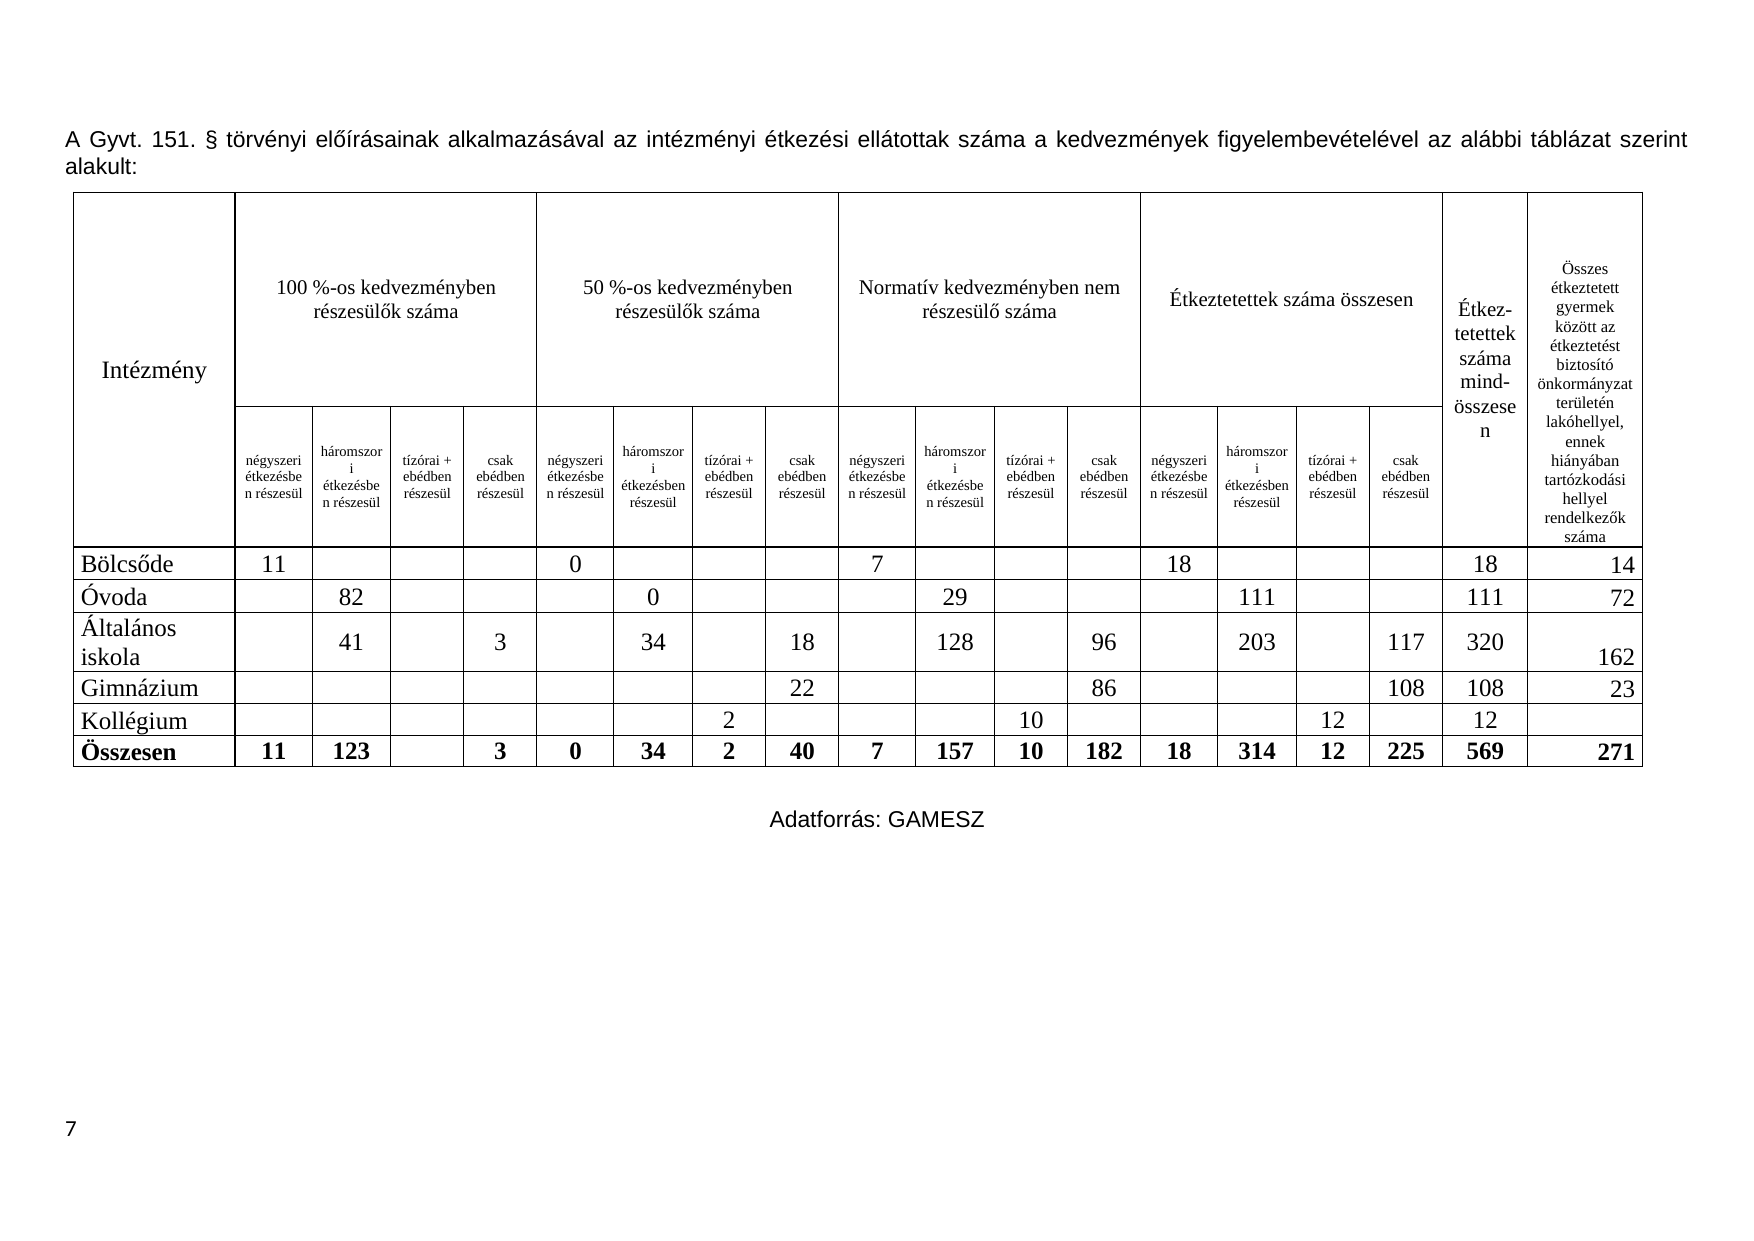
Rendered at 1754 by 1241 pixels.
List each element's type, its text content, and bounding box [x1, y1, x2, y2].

table_cell 0 [614, 580, 692, 612]
table_cell [1068, 548, 1140, 579]
table_cell [766, 580, 838, 612]
table_cell 157 [916, 736, 994, 766]
table_cell 72 [1528, 580, 1642, 612]
table_cell 23 [1528, 672, 1642, 703]
table_cell [391, 672, 463, 703]
table_cell [1297, 548, 1369, 579]
table_header Összes étkeztetett gyermek között az étkeztetést biztosító önkormányzat területén lakóhellyel, ennek hiányában tartózkodási hellyel rendelkezők száma [1528, 193, 1642, 546]
table_cell 320 [1443, 613, 1527, 671]
table_cell [1370, 704, 1442, 734]
table_cell [236, 704, 312, 734]
table_cell 111 [1443, 580, 1527, 612]
table_cell [391, 704, 463, 734]
table_cell 34 [614, 736, 692, 766]
table_cell [839, 672, 915, 703]
table_cell Gimnázium [74, 672, 234, 703]
text Adatforrás: GAMESZ [65, 806, 1689, 832]
table_cell [464, 580, 536, 612]
table_cell [693, 580, 765, 612]
table_cell csak ebédben részesül [1068, 407, 1140, 546]
table_cell 0 [537, 736, 613, 766]
table_cell [1297, 613, 1369, 671]
table_cell tízórai + ebédben részesül [693, 407, 765, 546]
table_cell [391, 613, 463, 671]
table_cell 18 [766, 613, 838, 671]
table_cell [236, 580, 312, 612]
table_cell [916, 704, 994, 734]
table_cell négyszeri étkezésben részesül [537, 407, 613, 546]
table_cell Kollégium [74, 704, 234, 734]
table_cell 82 [313, 580, 390, 612]
table_cell 22 [766, 672, 838, 703]
table_cell 128 [916, 613, 994, 671]
table_cell [916, 548, 994, 579]
table_cell 108 [1370, 672, 1442, 703]
table_cell Óvoda [74, 580, 234, 612]
table_cell [1141, 672, 1217, 703]
table_cell [995, 613, 1067, 671]
table_cell háromszori étkezésben részesül [916, 407, 994, 546]
table_cell [693, 613, 765, 671]
table_cell tízórai + ebédben részesül [391, 407, 463, 546]
table_cell [1218, 704, 1296, 734]
table_cell [464, 672, 536, 703]
table_cell 2 [693, 704, 765, 734]
table_cell [766, 548, 838, 579]
table_cell 96 [1068, 613, 1140, 671]
table_cell [537, 580, 613, 612]
table_cell háromszori étkezésben részesül [313, 407, 390, 546]
table_cell [1068, 580, 1140, 612]
table_cell [1141, 704, 1217, 734]
table_cell 3 [464, 736, 536, 766]
table_cell 7 [839, 548, 915, 579]
table_cell négyszeri étkezésben részesül [1141, 407, 1217, 546]
table_header 100 %-os kedvezményben részesülők száma [236, 193, 536, 406]
table_cell 10 [995, 736, 1067, 766]
table_cell 225 [1370, 736, 1442, 766]
table_cell 11 [236, 548, 312, 579]
table_cell Bölcsőde [74, 548, 234, 579]
table_cell [1141, 580, 1217, 612]
table_cell 18 [1141, 736, 1217, 766]
table_cell négyszeri étkezésben részesül [236, 407, 312, 546]
table_header Intézmény [74, 193, 234, 546]
table_cell [995, 672, 1067, 703]
table_cell 314 [1218, 736, 1296, 766]
table_cell [839, 613, 915, 671]
table_cell 108 [1443, 672, 1527, 703]
table_cell [537, 672, 613, 703]
table_cell [391, 548, 463, 579]
table_header 50 %-os kedvezményben részesülők száma [537, 193, 838, 406]
table_cell 117 [1370, 613, 1442, 671]
table_cell háromszori étkezésben részesül [1218, 407, 1296, 546]
table_header Normatív kedvezményben nem részesülő száma [839, 193, 1140, 406]
table_cell 182 [1068, 736, 1140, 766]
table_cell 203 [1218, 613, 1296, 671]
table_cell Általános iskola [74, 613, 234, 671]
table_cell 12 [1297, 736, 1369, 766]
table_cell [537, 613, 613, 671]
table_cell csak ebédben részesül [766, 407, 838, 546]
text A Gyvt. 151. § törvényi előírásainak alkalmazásával az intézményi étkezési ellátottak száma a kedvezmények figyelembevételével az alábbi táblázat szerint alakult: [65, 126, 1689, 179]
table_cell 7 [839, 736, 915, 766]
table_cell 18 [1443, 548, 1527, 579]
table_cell [995, 580, 1067, 612]
table_cell 569 [1443, 736, 1527, 766]
table_cell háromszori étkezésben részesül [614, 407, 692, 546]
table_cell 2 [693, 736, 765, 766]
table_cell [614, 548, 692, 579]
table_cell [236, 672, 312, 703]
table_cell [916, 672, 994, 703]
table_cell [1068, 704, 1140, 734]
table_cell [1218, 548, 1296, 579]
table_cell 34 [614, 613, 692, 671]
table_cell 12 [1297, 704, 1369, 734]
table_cell 10 [995, 704, 1067, 734]
table_cell [537, 704, 613, 734]
table_cell [464, 548, 536, 579]
table_cell [313, 704, 390, 734]
table_cell [391, 736, 463, 766]
table_cell négyszeri étkezésben részesül [839, 407, 915, 546]
table_cell [1297, 672, 1369, 703]
table_cell 0 [537, 548, 613, 579]
table_cell 86 [1068, 672, 1140, 703]
table_cell [1370, 548, 1442, 579]
table_cell [1297, 580, 1369, 612]
table_cell [766, 704, 838, 734]
table_header Étkeztetettek száma összesen [1141, 193, 1442, 406]
table_cell tízórai + ebédben részesül [995, 407, 1067, 546]
table_cell [1528, 704, 1642, 734]
table_cell 40 [766, 736, 838, 766]
table_cell [236, 613, 312, 671]
table_cell Összesen [74, 736, 234, 766]
table_cell 18 [1141, 548, 1217, 579]
table_cell [391, 580, 463, 612]
table_cell [1370, 580, 1442, 612]
table_cell 123 [313, 736, 390, 766]
table_cell [313, 548, 390, 579]
table_cell [693, 672, 765, 703]
table_cell [313, 672, 390, 703]
table_cell [693, 548, 765, 579]
table_cell 12 [1443, 704, 1527, 734]
table_cell [614, 704, 692, 734]
table_cell [839, 580, 915, 612]
table_cell csak ebédben részesül [1370, 407, 1442, 546]
table_cell 29 [916, 580, 994, 612]
table_cell 271 [1528, 736, 1642, 766]
table_cell 11 [236, 736, 312, 766]
table_cell [614, 672, 692, 703]
table_cell [1141, 613, 1217, 671]
table_cell 162 [1528, 613, 1642, 671]
table_cell csak ebédben részesül [464, 407, 536, 546]
table_cell [1218, 672, 1296, 703]
table_cell [995, 548, 1067, 579]
table_cell [839, 704, 915, 734]
table_cell [464, 704, 536, 734]
table_cell 111 [1218, 580, 1296, 612]
table_header Étkez-tetettek száma mind-összesen [1443, 193, 1527, 546]
table_cell 41 [313, 613, 390, 671]
table_cell 14 [1528, 548, 1642, 579]
table_cell 3 [464, 613, 536, 671]
table_cell tízórai + ebédben részesül [1297, 407, 1369, 546]
